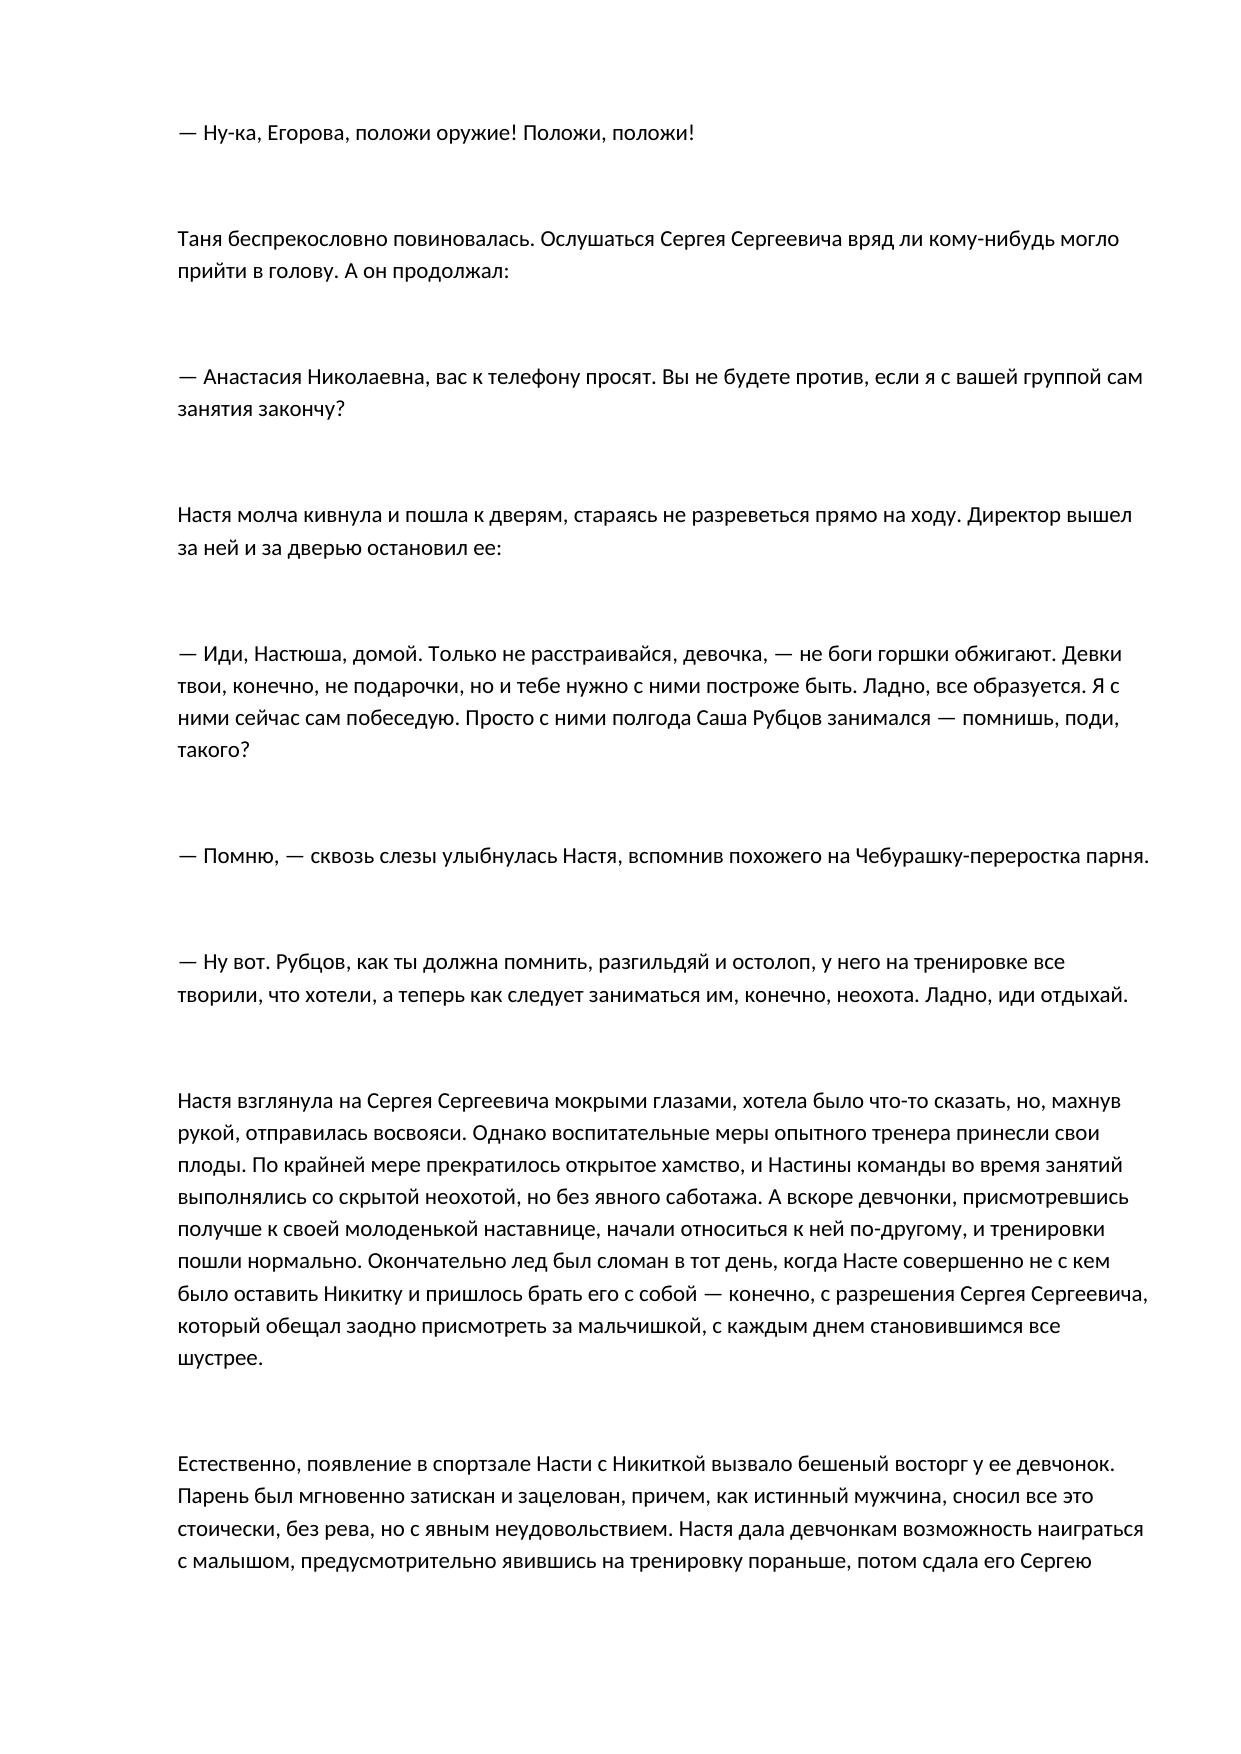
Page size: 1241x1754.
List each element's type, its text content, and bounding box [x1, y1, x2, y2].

text — Иди, Настюша, домой. Только не расстраивайся, девочка, — не боги горшки обжигают. Девки твои, конечно, не подарочки, но и тебе нужно с ними построже быть. Ладно, все образуется. Я с ними сейчас сам побеседую. Просто с ними полгода Саша Рубцов занимался — помнишь, поди, такого? [177, 639, 1152, 763]
text Настя взглянула на Сергея Сергеевича мокрыми глазами, хотела было что-то сказать, но, махнув рукой, отправилась восвояси. Однако воспитательные меры опытного тренера принесли свои плоды. По крайней мере прекратилось открытое хамство, и Настины команды во время занятий выполнялись со скрытой неохотой, но без явного саботажа. А вскоре девчонки, присмотревшись получше к своей молоденькой наставнице, начали относиться к ней по-другому, и тренировки пошли нормально. Окончательно лед был сломан в тот день, когда Насте совершенно не с кем было оставить Никитку и пришлось брать его с собой — конечно, с разрешения Сергея Сергеевича, который обещал заодно присмотреть за мальчишкой, с каждым днем становившимся все шустрее. [177, 1086, 1152, 1371]
text Таня беспрекословно повиновалась. Ослушаться Сергея Сергеевича вряд ли кому-нибудь могло прийти в голову. А он продолжал: [177, 224, 1152, 284]
text — Ну-ка, Егорова, положи оружие! Положи, положи! [177, 118, 1152, 146]
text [177, 1449, 1152, 1574]
text — Помню, — сквозь слезы улыбнулась Настя, вспомнив похожего на Чебурашку-переростка парня. [177, 841, 1152, 869]
text — Ну вот. Рубцов, как ты должна помнить, разгильдяй и остолоп, у него на тренировке все творили, что хотели, а теперь как следует заниматься им, конечно, неохота. Ладно, иди отдыхай. [177, 947, 1152, 1008]
text Настя молча кивнула и пошла к дверям, стараясь не разреветься прямо на ходу. Директор вышел за ней и за дверью остановил ее: [177, 501, 1152, 561]
text — Анастасия Николаевна, вас к телефону просят. Вы не будете против, если я с вашей группой сам занятия закончу? [177, 362, 1152, 423]
